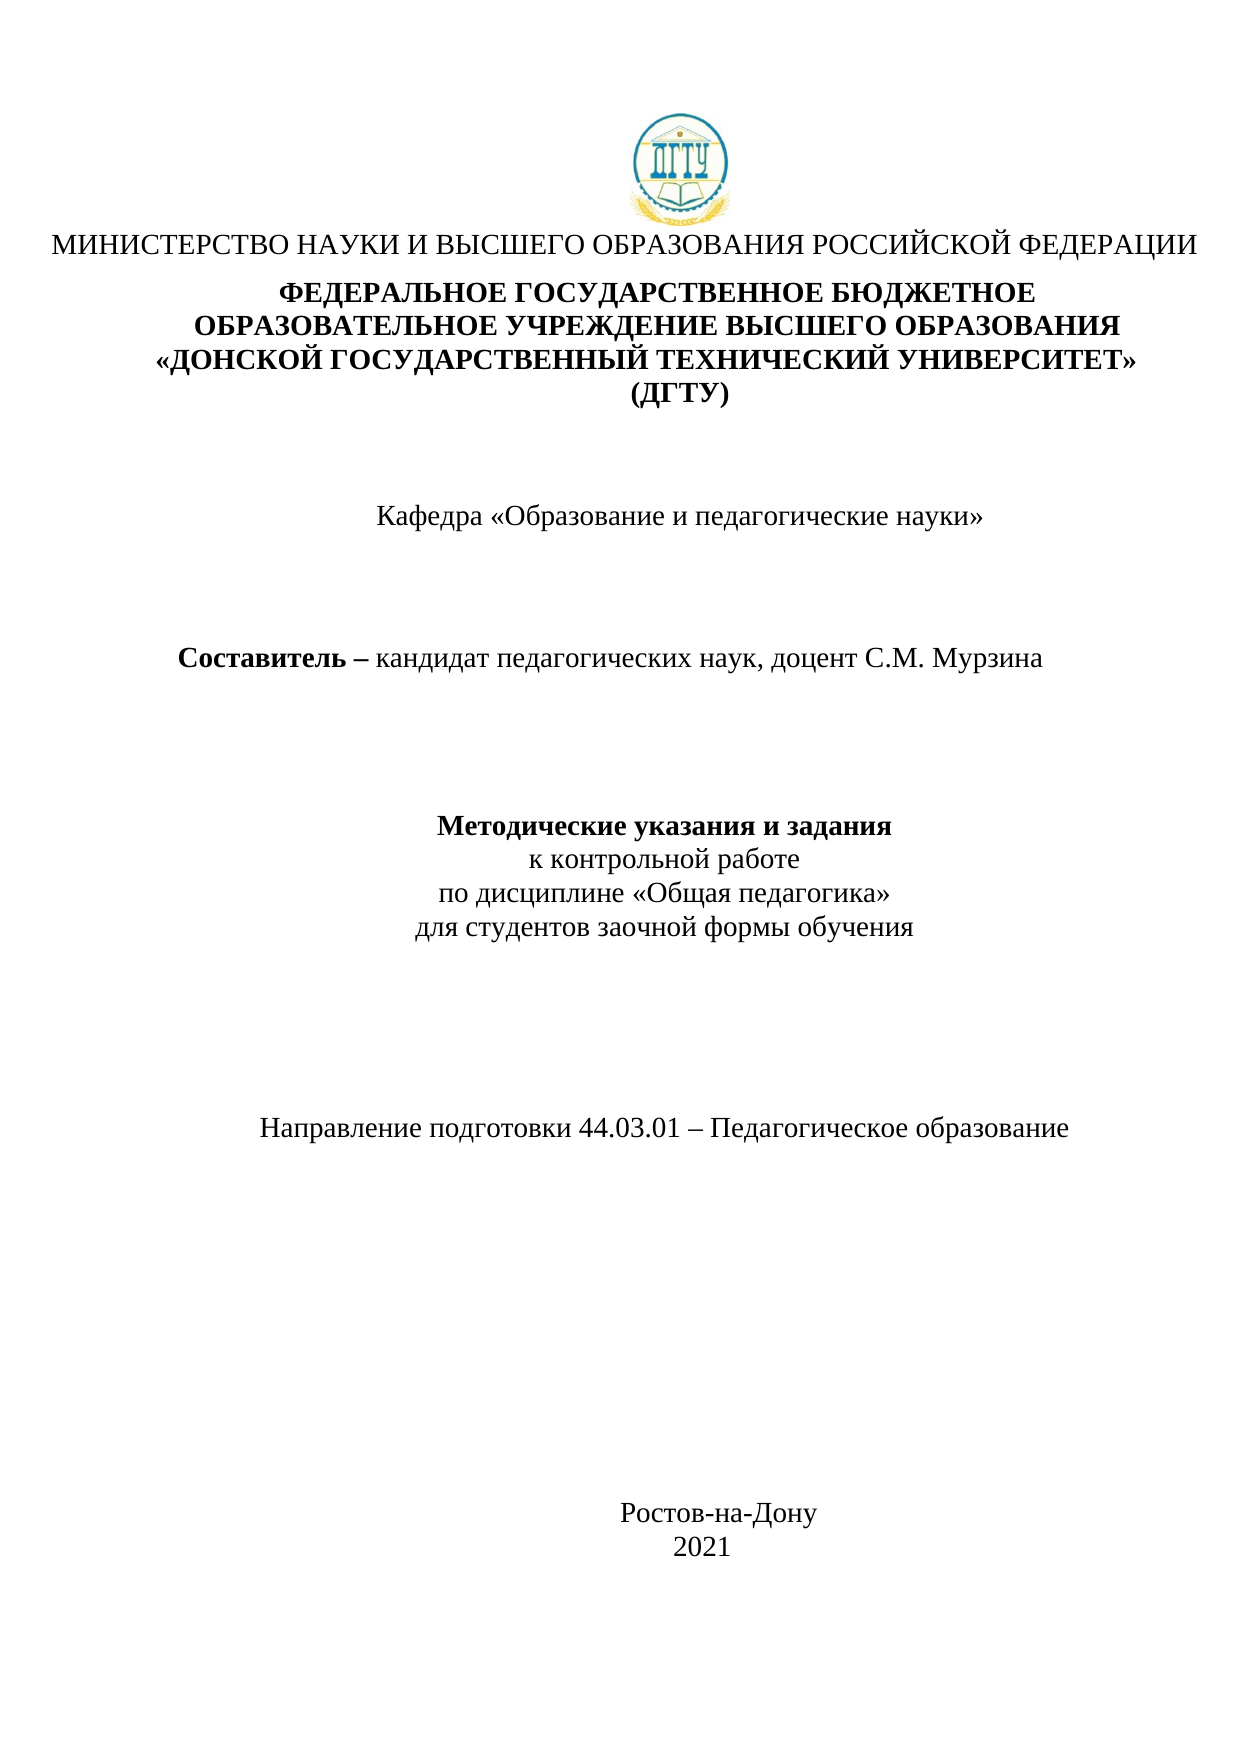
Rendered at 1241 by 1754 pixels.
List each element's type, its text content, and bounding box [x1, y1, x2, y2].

text для студентов заочной формы обучения [177, 909, 1152, 942]
text Направление подготовки 44.03.01 – Педагогическое образование [177, 1110, 1152, 1143]
picture [629, 113, 730, 226]
text Составитель – кандидат педагогических наук, доцент С.М. Мурзина [177, 640, 1152, 674]
text по дисциплине «Общая педагогика» [177, 875, 1152, 909]
table_header МИНИСТЕРСТВО НАУКИ И ВЫСШЕГО ОБРАЗОВАНИЯ РОССИЙСКОЙ ФЕДЕРАЦИИ ФЕДЕРАЛЬНОЕ ГОСУДАРСТВЕННОЕ БЮДЖЕТНОЕ ОБРАЗОВАТЕЛЬНОЕ УЧРЕЖДЕНИЕ ВЫСШЕГО ОБРАЗОВАНИЯ «ДОНСКОЙ ГОСУДАРСТВЕННЫЙ ТЕХНИЧЕСКИЙ УНИВЕРСИТЕТ» (ДГТУ) [52, 113, 1233, 438]
text Ростов-на-Дону [545, 1496, 1152, 1529]
text к контрольной работе [177, 842, 1152, 875]
text Методические указания и задания [177, 808, 1152, 842]
text 2021 [177, 1529, 1152, 1563]
table_cell Кафедра «Образование и педагогические науки» [52, 438, 1233, 566]
